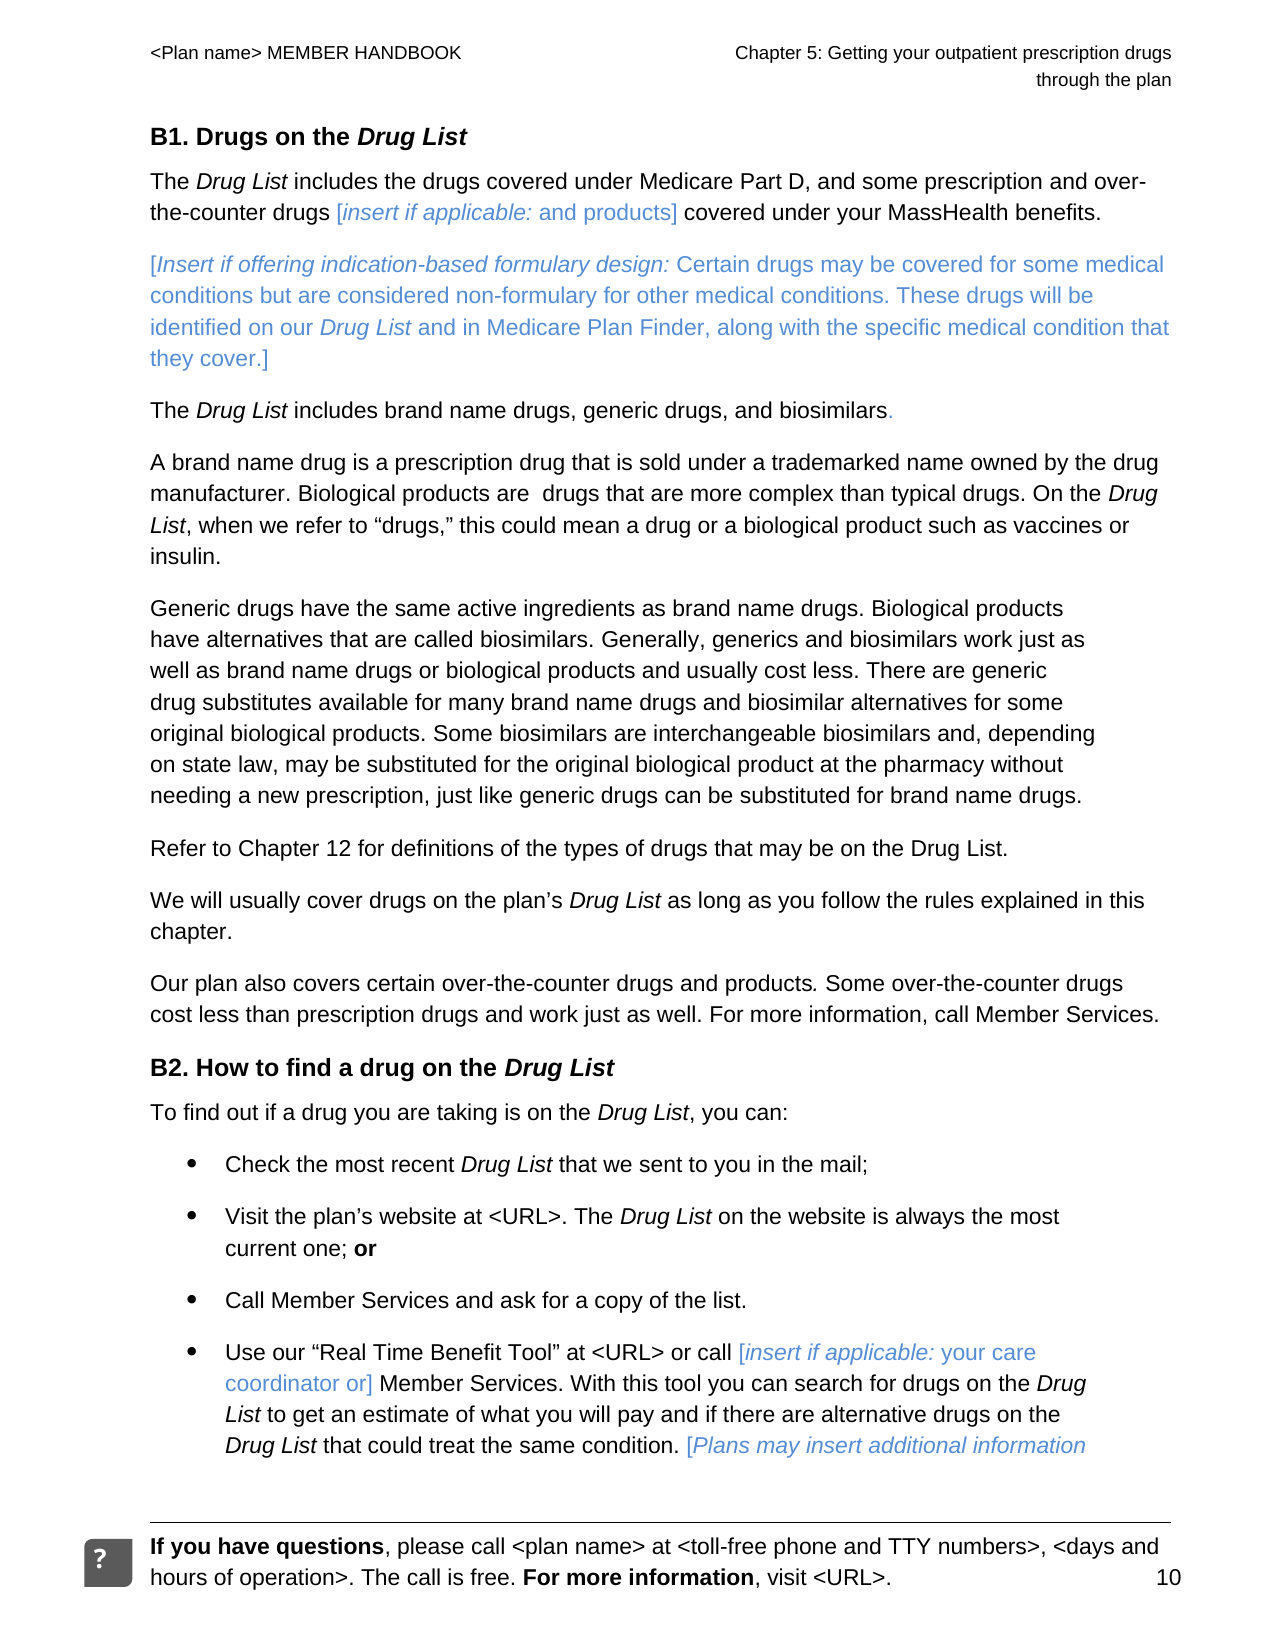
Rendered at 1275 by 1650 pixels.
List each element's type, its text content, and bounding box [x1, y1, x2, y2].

text A brand name drug is a prescription drug that is sold under a trademarked name owned by the drug manufacturer. Biological products are drugs that are more complex than typical drugs. On the Drug List, when we refer to “drugs,” this could mean a drug or a biological product such as vaccines or insulin. [150, 446, 1171, 571]
text [Insert if offering indication-based formulary design: Certain drugs may be covered for some medical conditions but are considered non-formulary for other medical conditions. These drugs will be identified on our Drug List and in Medicare Plan Finder, along with the specific medical condition that they cover.] [150, 248, 1171, 373]
subtitle B2. How to find a drug on the Drug List [150, 1050, 1096, 1083]
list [187, 1335, 1096, 1460]
text The Drug List includes the drugs covered under Medicare Part D, and some prescription and over-the-counter drugs [insert if applicable: and products] covered under your MassHealth benefits. [150, 164, 1171, 227]
text Refer to Chapter 12 for definitions of the types of drugs that may be on the Drug List. [150, 831, 1096, 862]
subtitle B1. Drugs on the Drug List [150, 118, 1096, 152]
list Check the most recent Drug List that we sent to you in the mail; [187, 1148, 1096, 1179]
list Call Member Services and ask for a copy of the list. [187, 1283, 1096, 1314]
text Generic drugs have the same active ingredients as brand name drugs. Biological products have alternatives that are called biosimilars. Generally, generics and biosimilars work just as well as brand name drugs or biological products and usually cost less. There are generic drug substitutes available for many brand name drugs and biosimilar alternatives for some original biological products. Some biosimilars are interchangeable biosimilars and, depending on state law, may be substituted for the original biological product at the pharmacy without needing a new prescription, just like generic drugs can be substituted for brand name drugs. [150, 591, 1096, 810]
list Visit the plan’s website at <URL>. The Drug List on the website is always the most current one; or [187, 1200, 1096, 1262]
text We will usually cover drugs on the plan’s Drug List as long as you follow the rules explained in this chapter. [150, 883, 1171, 946]
text Our plan also covers certain over-the-counter drugs and products. Some over-the-counter drugs cost less than prescription drugs and work just as well. For more information, call Member Services. [150, 966, 1171, 1029]
text The Drug List includes brand name drugs, generic drugs, and biosimilars. [150, 393, 1171, 425]
text To find out if a drug you are taking is on the Drug List, you can: [150, 1096, 1171, 1127]
